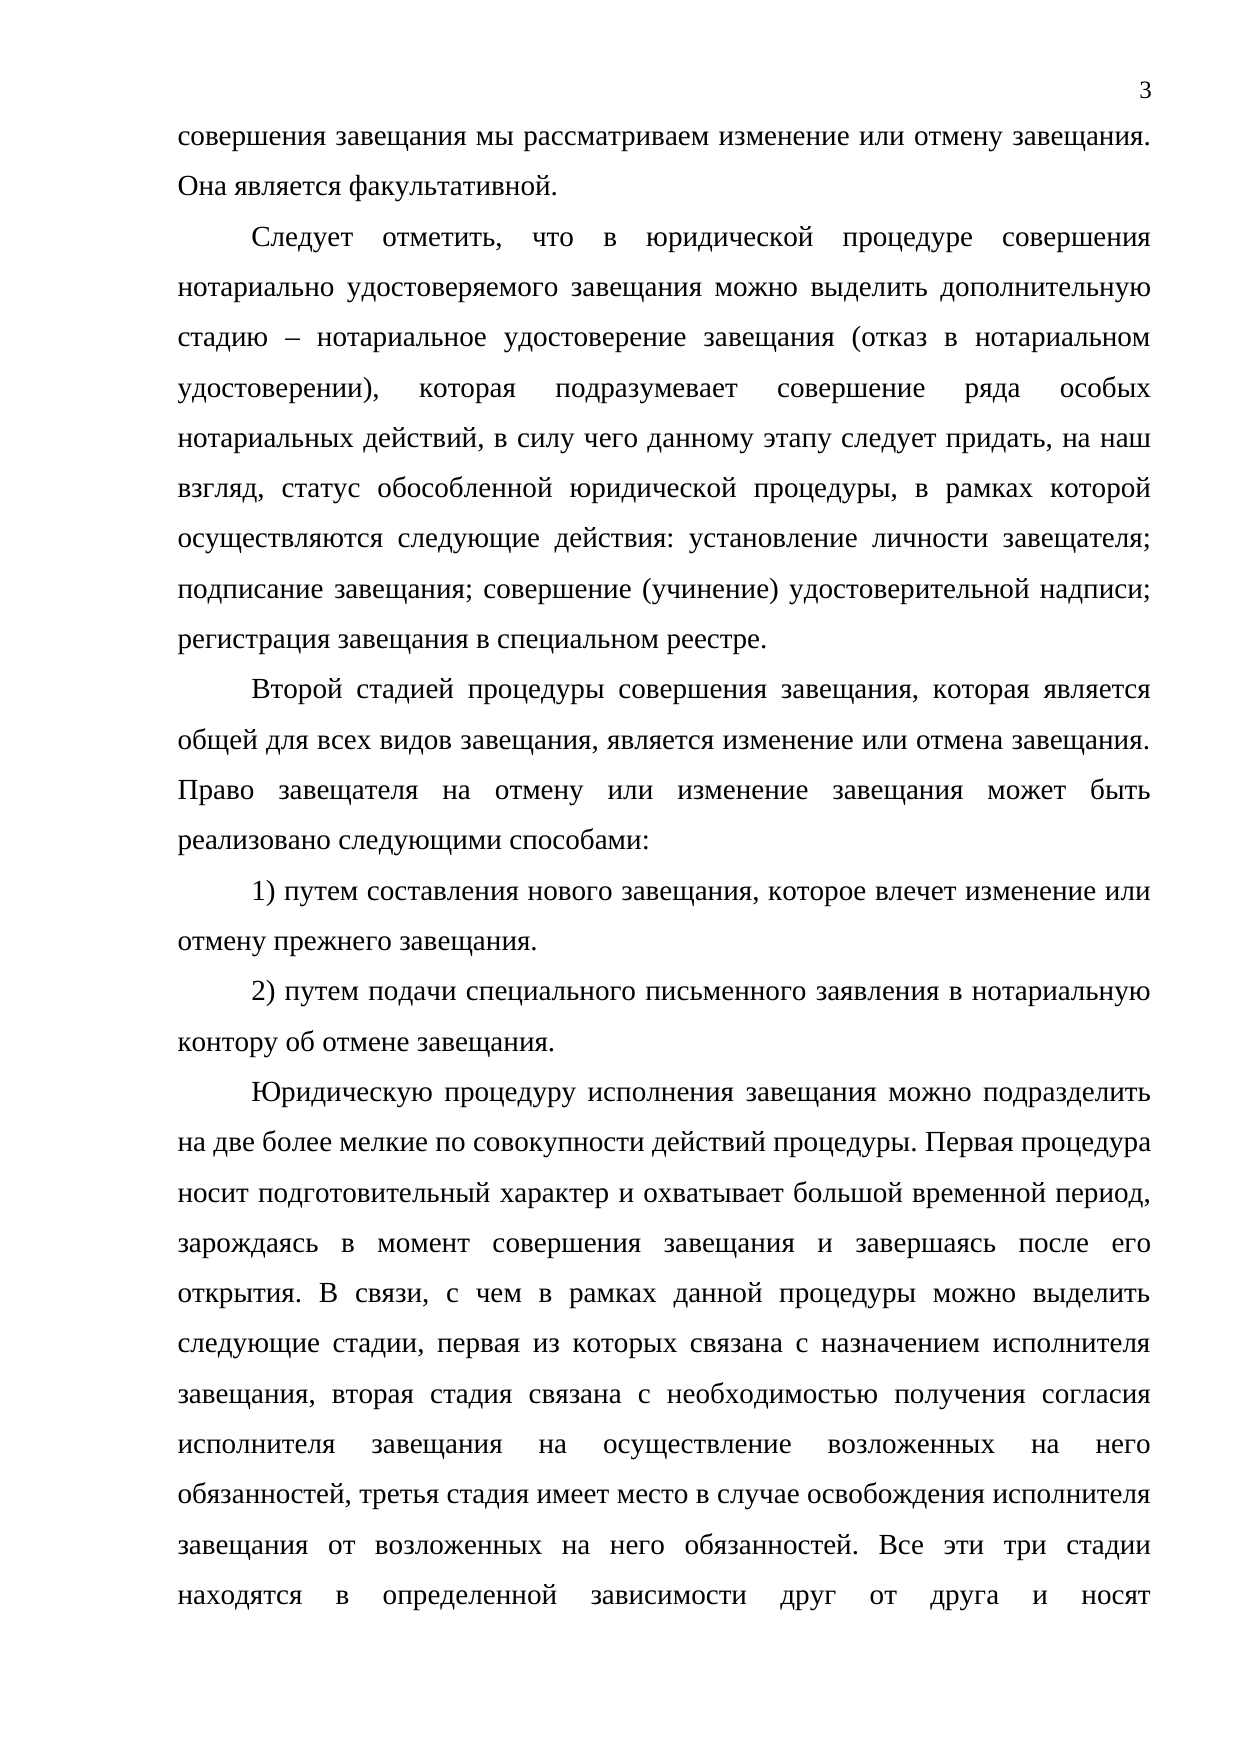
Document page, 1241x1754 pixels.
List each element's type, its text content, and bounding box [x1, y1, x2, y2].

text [177, 1074, 1152, 1611]
text Второй стадией процедуры совершения завещания, которая является общей для всех видов завещания, является изменение или отмена завещания. Право завещателя на отмену или изменение завещания может быть реализовано следующими способами: [177, 672, 1152, 856]
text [177, 118, 1152, 202]
text 1) путем составления нового завещания, которое влечет изменение или отмену прежнего завещания. [177, 873, 1152, 957]
text Следует отметить, что в юридической процедуре совершения нотариально удостоверяемого завещания можно выделить дополнительную стадию – нотариальное удостоверение завещания (отказ в нотариальном удостоверении), которая подразумевает совершение ряда особых нотариальных действий, в силу чего данному этапу следует придать, на наш взгляд, статус обособленной юридической процедуры, в рамках которой осуществляются следующие действия: установление личности завещателя; подписание завещания; совершение (учинение) удостоверительной надписи; регистрация завещания в специальном реестре. [177, 219, 1152, 655]
text 2) путем подачи специального письменного заявления в нотариальную контору об отмене завещания. [177, 973, 1152, 1057]
